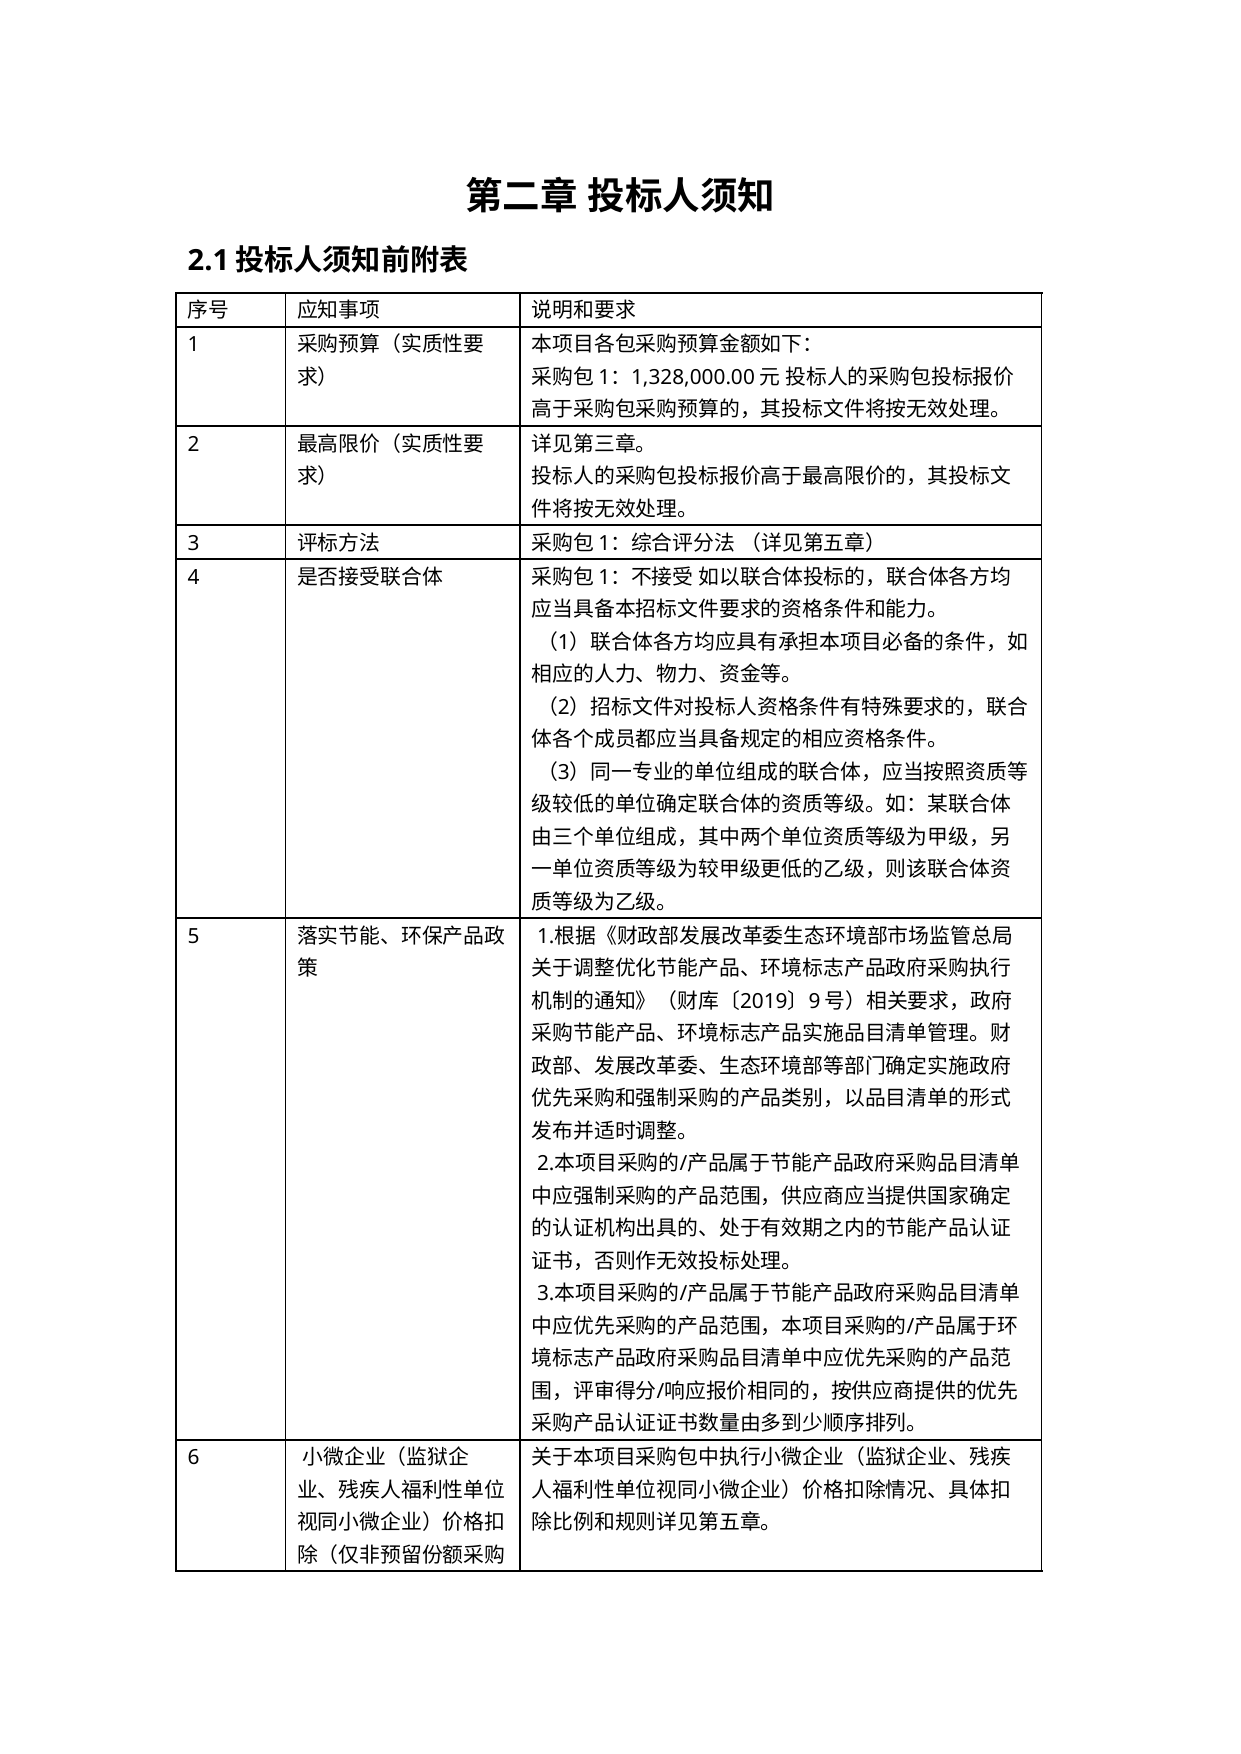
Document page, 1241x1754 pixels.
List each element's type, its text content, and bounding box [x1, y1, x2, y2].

table_cell 详见第三章。 投标人的采购包投标报价高于最高限价的，其投标文件将按无效处理。 [521, 427, 1041, 524]
table_cell 5 [177, 919, 285, 1439]
table_cell 采购预算（实质性要求） [286, 328, 519, 425]
table_cell 落实节能、环保产品政策 [286, 919, 519, 1439]
table_cell 6 [177, 1441, 285, 1570]
table_cell 3 [177, 526, 285, 558]
text 第二章 投标人须知 [187, 162, 1053, 227]
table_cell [286, 1441, 519, 1570]
table_header 应知事项 [286, 294, 519, 326]
table_cell 采购包1：综合评分法 （详见第五章） [521, 526, 1041, 558]
table_header 说明和要求 [521, 294, 1041, 326]
table_cell 2 [177, 427, 285, 524]
table_cell 是否接受联合体 [286, 560, 519, 917]
table_header 序号 [177, 294, 285, 326]
table_cell 1.根据《财政部发展改革委生态环境部市场监管总局关于调整优化节能产品、环境标志产品政府采购执行机制的通知》（财库〔2019〕9号）相关要求，政府采购节能产品、环境标志产品实施品目清单管理。财政部、发展改革委、生态环境部等部门确定实施政府优先采购和强制采购的产品类别，以品目清单的形式发布并适时调整。 2.本项目采购的/产品属于节能产品政府采购品目清单中应强制采购的产品范围，供应商应当提供国家确定的认证机构出具的、处于有效期之内的节能产品认证证书，否则作无效投标处理。 3.本项目采购的/产品属于节能产品政府采购品目清单中应优先采购的产品范围，本项目采购的/产品属于环境标志产品政府采购品目清单中应优先采购的产品范围，评审得分/响应报价相同的，按供应商提供的优先采购产品认证证书数量由多到少顺序排列。 [521, 919, 1041, 1439]
table_cell 本项目各包采购预算金额如下： 采购包1：1,328,000.00元 投标人的采购包投标报价高于采购包采购预算的，其投标文件将按无效处理。 [521, 328, 1041, 425]
table_cell 评标方法 [286, 526, 519, 558]
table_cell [521, 1441, 1041, 1570]
text 2.1投标人须知前附表 [187, 227, 1053, 292]
table_cell 4 [177, 560, 285, 917]
table_cell 采购包1：不接受 如以联合体投标的，联合体各方均应当具备本招标文件要求的资格条件和能力。 （1）联合体各方均应具有承担本项目必备的条件，如相应的人力、物力、资金等。 （2）招标文件对投标人资格条件有特殊要求的，联合体各个成员都应当具备规定的相应资格条件。 （3）同一专业的单位组成的联合体，应当按照资质等级较低的单位确定联合体的资质等级。如：某联合体由三个单位组成，其中两个单位资质等级为甲级，另一单位资质等级为较甲级更低的乙级，则该联合体资质等级为乙级。 [521, 560, 1041, 917]
table_cell 最高限价（实质性要求） [286, 427, 519, 524]
table_cell 1 [177, 328, 285, 425]
